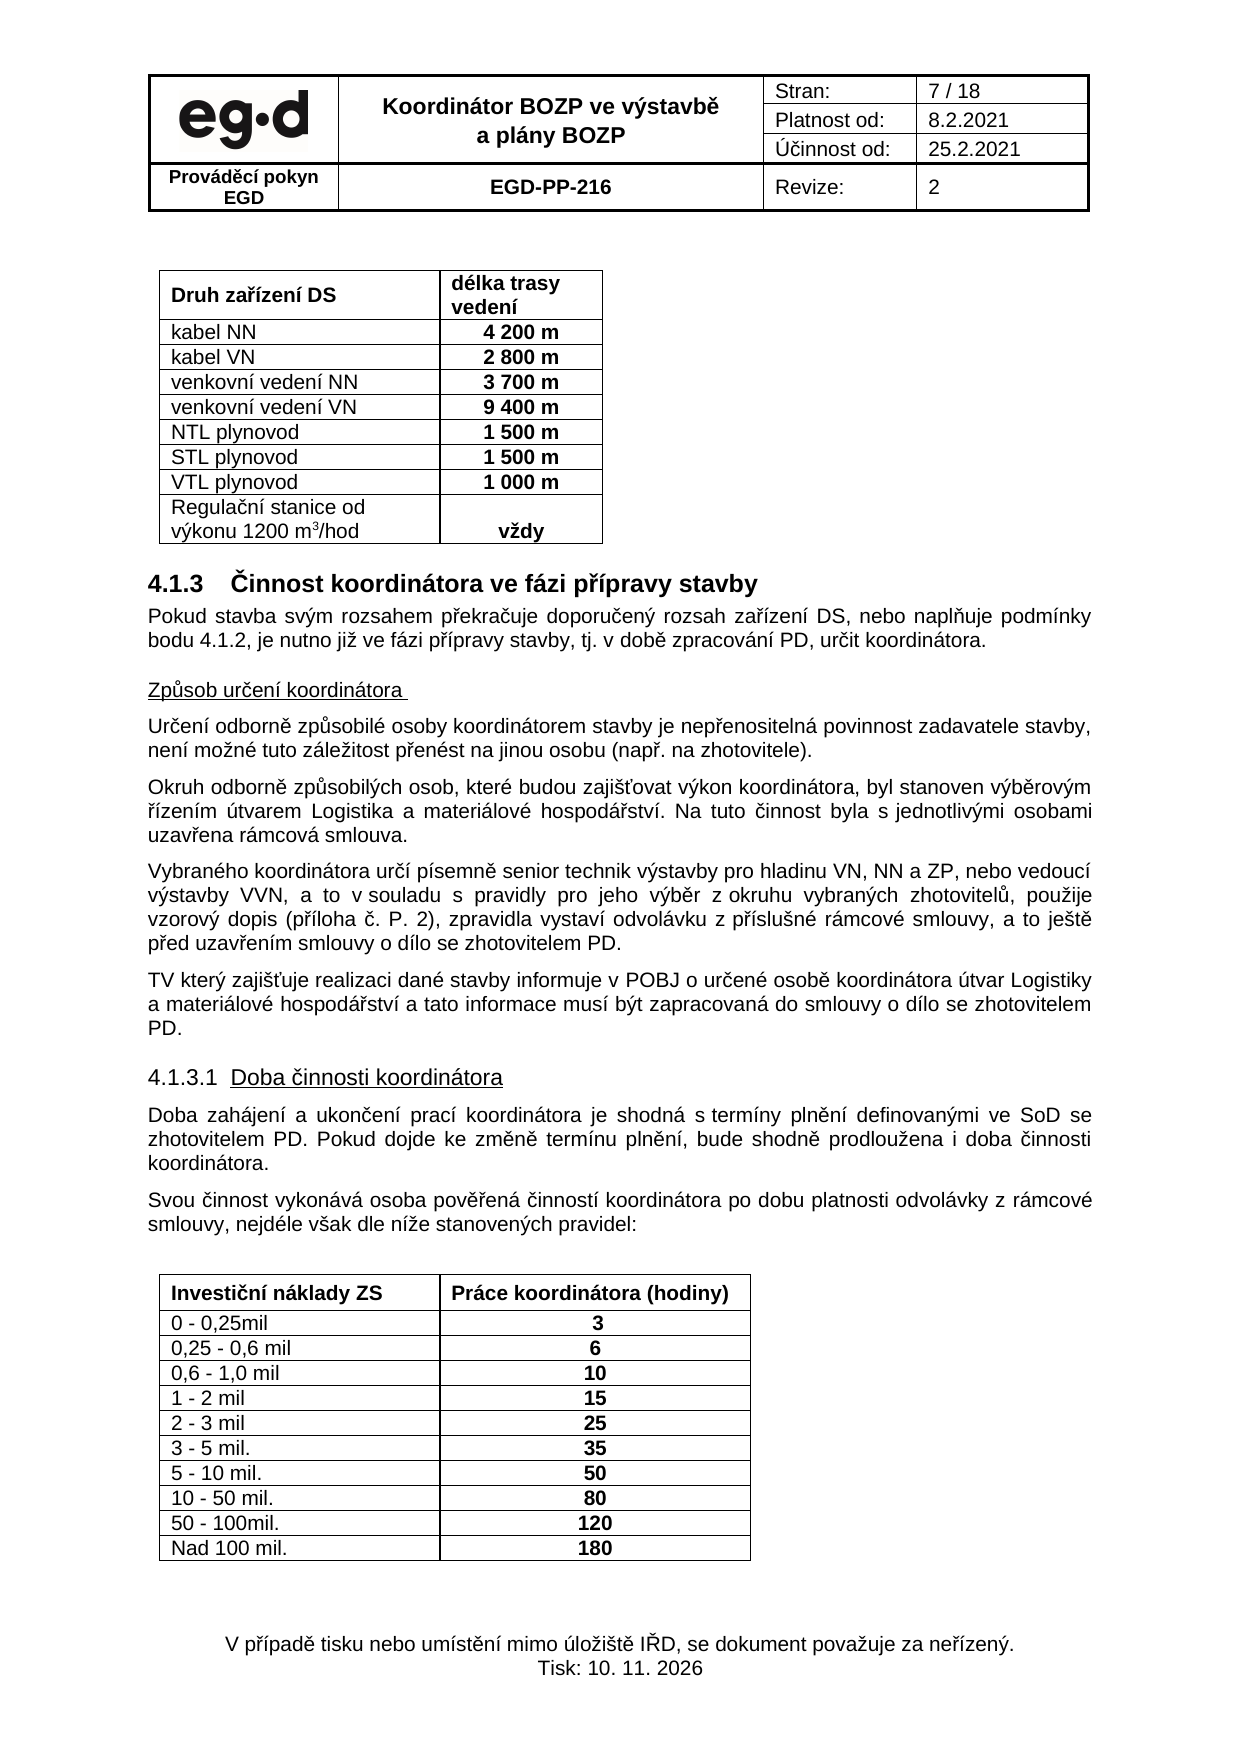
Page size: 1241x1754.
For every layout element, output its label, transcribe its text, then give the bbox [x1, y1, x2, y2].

table_cell 10 [441, 1361, 750, 1385]
table_cell 6 [441, 1336, 750, 1360]
table_cell Regulační stanice od výkonu 1200 m3/hod [160, 495, 439, 543]
text Vybraného koordinátora určí písemně senior technik výstavby pro hladinu VN, NN a ZP, nebo vedoucí výstavby VVN, a to v souladu s pravidly pro jeho výběr z okruhu vybraných zhotovitelů, použije vzorový dopis (příloha č. P. 2), zpravidla vystaví odvolávku z příslušné rámcové smlouvy, a to ještě před uzavřením smlouvy o dílo se zhotovitelem PD. [148, 859, 1092, 955]
subtitle Doba činnosti koordinátora [148, 1064, 1092, 1091]
table_cell 3 - 5 mil. [160, 1436, 439, 1460]
table_cell 2 800 m [441, 345, 602, 369]
text Způsob určení koordinátora [148, 678, 1092, 702]
table_cell 180 [441, 1536, 750, 1560]
table_cell 1 500 m [441, 420, 602, 444]
text TV který zajišťuje realizaci dané stavby informuje v POBJ o určené osobě koordinátora útvar Logistiky a materiálové hospodářství a tato informace musí být zapracovaná do smlouvy o dílo se zhotovitelem PD. [148, 967, 1092, 1039]
table_cell 80 [441, 1486, 750, 1510]
subtitle Činnost koordinátora ve fázi přípravy stavby [148, 569, 1092, 598]
table_cell 4 200 m [441, 320, 602, 344]
table_cell venkovní vedení NN [160, 370, 439, 394]
table_cell 3 [441, 1311, 750, 1335]
table_cell 0 - 0,25mil [160, 1311, 439, 1335]
table_cell 50 [441, 1461, 750, 1485]
table_cell VTL plynovod [160, 470, 439, 494]
table_cell 25 [441, 1411, 750, 1435]
table_cell kabel VN [160, 345, 439, 369]
table_cell 10 - 50 mil. [160, 1486, 439, 1510]
table_cell 0,6 - 1,0 mil [160, 1361, 439, 1385]
table_cell 1 - 2 mil [160, 1386, 439, 1410]
table_cell 5 - 10 mil. [160, 1461, 439, 1485]
table_cell 120 [441, 1511, 750, 1535]
table_cell 35 [441, 1436, 750, 1460]
text Pokud stavba svým rozsahem překračuje doporučený rozsah zařízení DS, nebo naplňuje podmínky bodu 4.1.2, je nutno již ve fázi přípravy stavby, tj. v době zpracování PD, určit koordinátora. [148, 604, 1092, 652]
table_cell 2 - 3 mil [160, 1411, 439, 1435]
table_cell 50 - 100mil. [160, 1511, 439, 1535]
table_cell 3 700 m [441, 370, 602, 394]
table_cell vždy [441, 495, 602, 543]
text Doba zahájení a ukončení prací koordinátora je shodná s termíny plnění definovanými ve SoD se zhotovitelem PD. Pokud dojde ke změně termínu plnění, bude shodně prodloužena i doba činnosti koordinátora. [148, 1103, 1092, 1175]
text Určení odborně způsobilé osoby koordinátorem stavby je nepřenositelná povinnost zadavatele stavby, není možné tuto záležitost přenést na jinou osobu (např. na zhotovitele). [148, 714, 1092, 762]
table_header Práce koordinátora (hodiny) [441, 1275, 750, 1310]
table_cell NTL plynovod [160, 420, 439, 444]
table_cell 1 000 m [441, 470, 602, 494]
table_header délka trasy vedení [441, 271, 602, 319]
table_header Investiční náklady ZS [160, 1275, 439, 1310]
table_cell venkovní vedení VN [160, 395, 439, 419]
table_cell STL plynovod [160, 445, 439, 469]
table_cell 0,25 - 0,6 mil [160, 1336, 439, 1360]
table_cell Nad 100 mil. [160, 1536, 439, 1560]
picture [179, 90, 308, 152]
table_cell 9 400 m [441, 395, 602, 419]
text Okruh odborně způsobilých osob, které budou zajišťovat výkon koordinátora, byl stanoven výběrovým řízením útvarem Logistika a materiálové hospodářství. Na tuto činnost byla s jednotlivými osobami uzavřena rámcová smlouva. [148, 775, 1092, 847]
table_cell kabel NN [160, 320, 439, 344]
table_cell 15 [441, 1386, 750, 1410]
table_cell 1 500 m [441, 445, 602, 469]
table_header Druh zařízení DS [160, 271, 439, 319]
text Svou činnost vykonává osoba pověřená činností koordinátora po dobu platnosti odvolávky z rámcové smlouvy, nejdéle však dle níže stanovených pravidel: [148, 1188, 1092, 1236]
